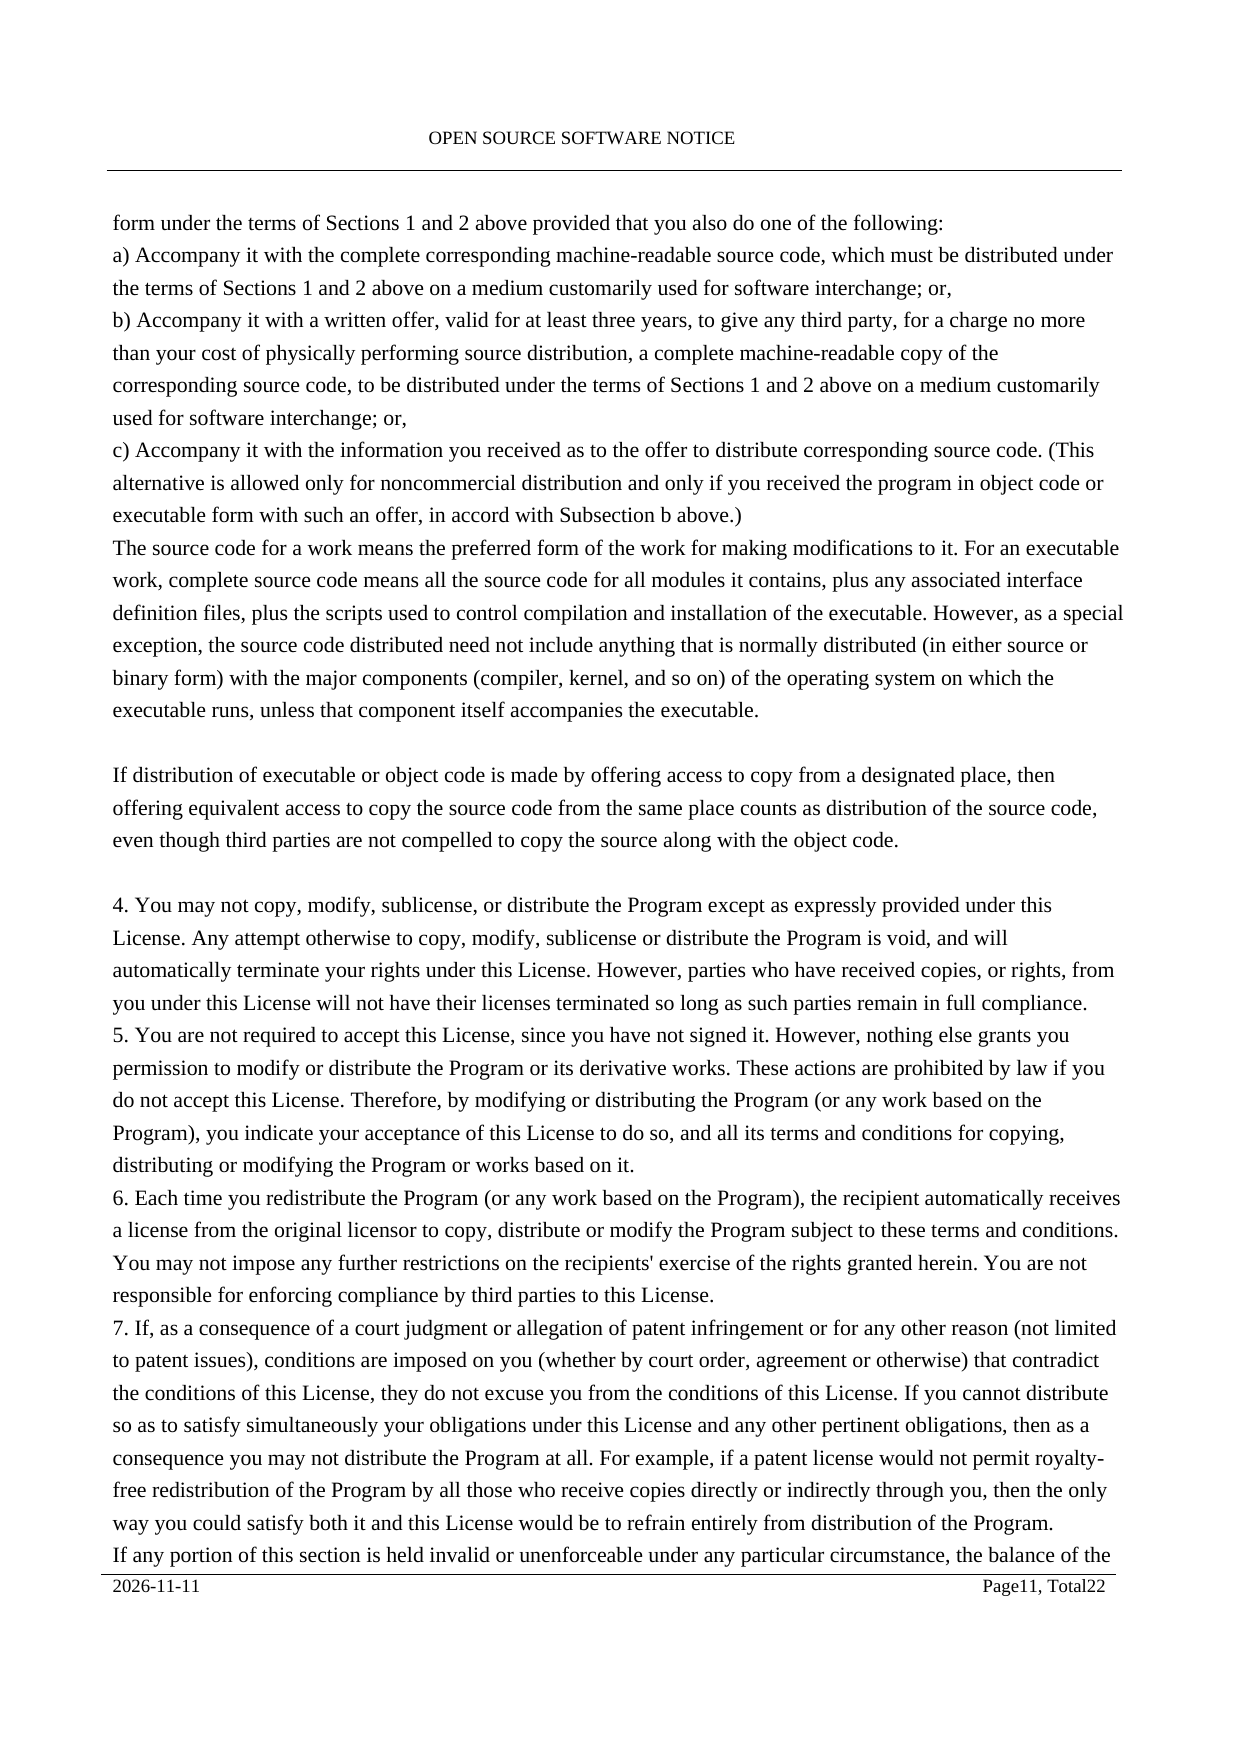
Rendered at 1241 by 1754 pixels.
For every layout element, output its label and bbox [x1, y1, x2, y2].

text [112, 206, 1128, 1571]
